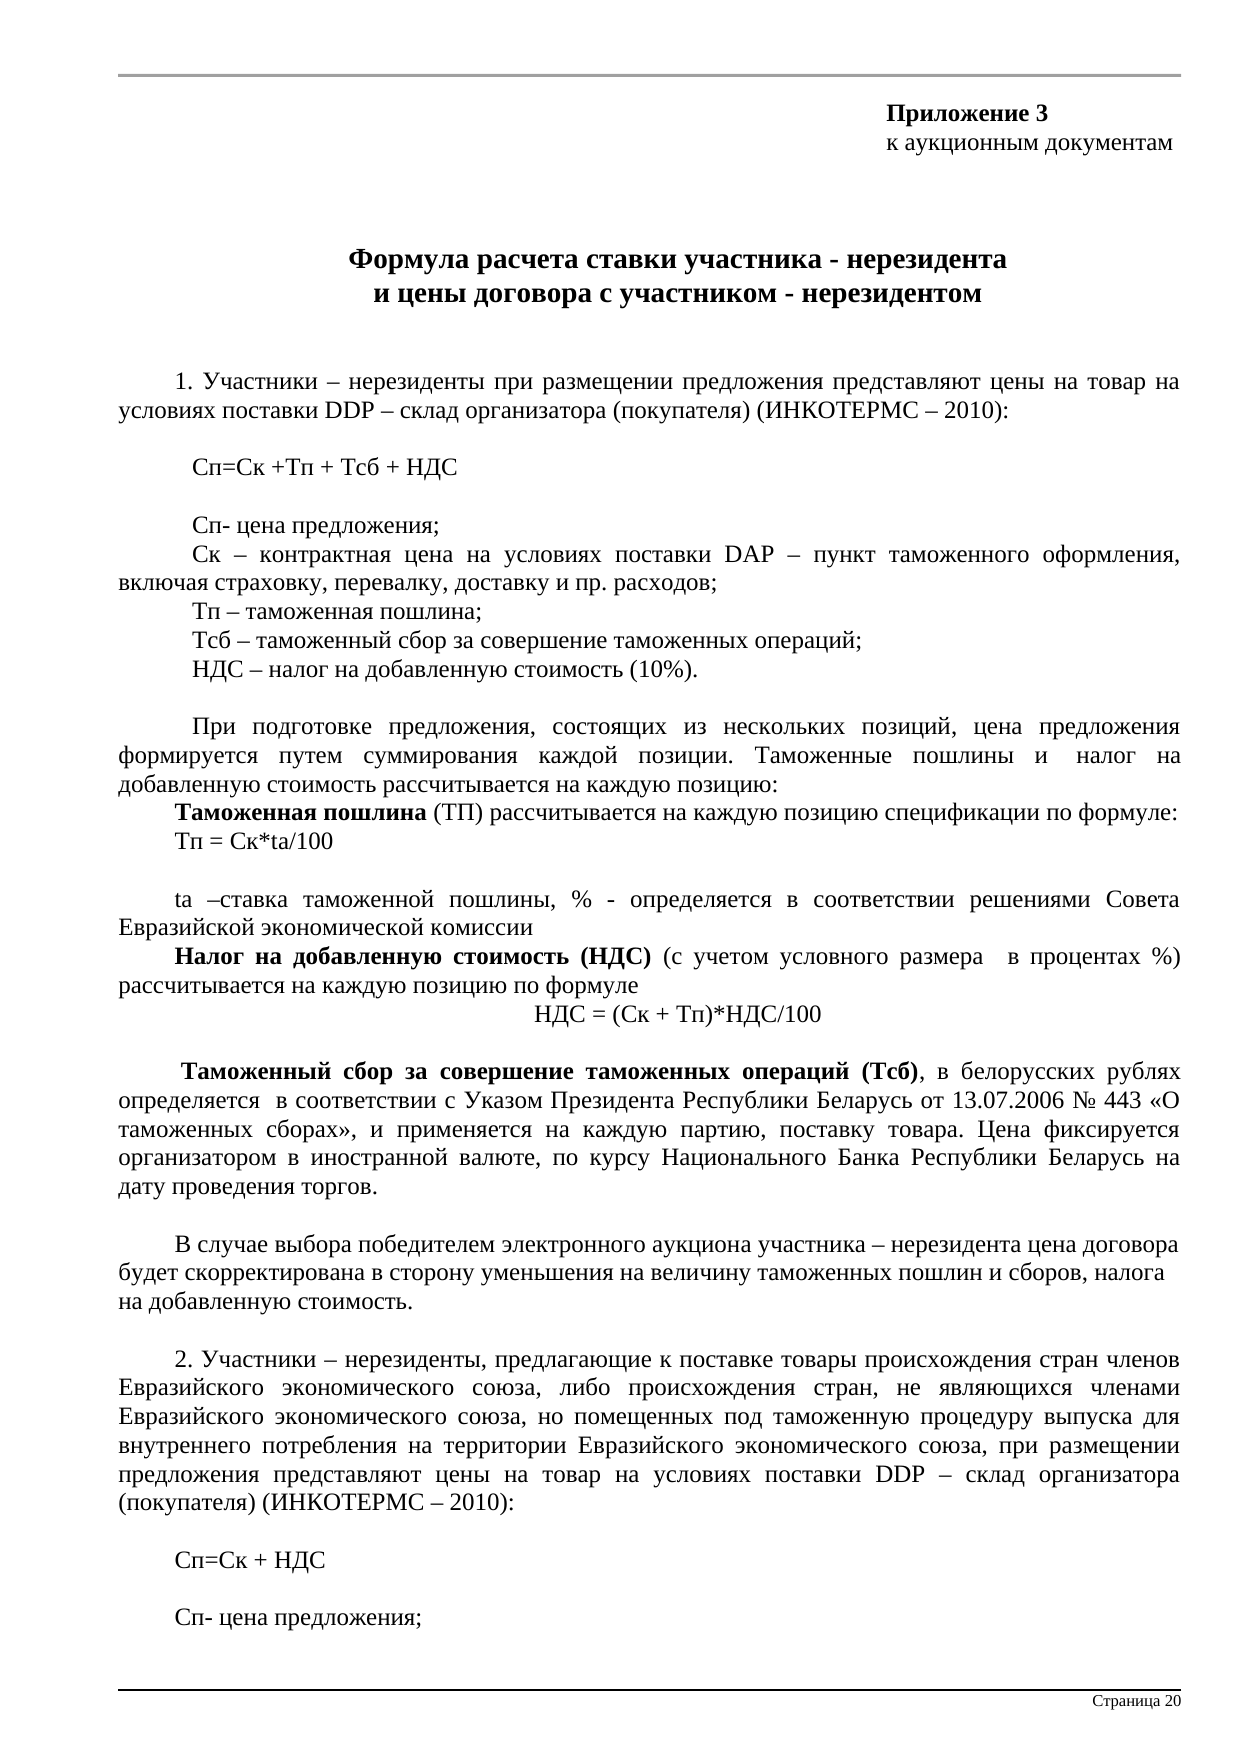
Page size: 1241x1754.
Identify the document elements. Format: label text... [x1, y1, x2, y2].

text Тп – таможенная пошлина; [118, 596, 1181, 625]
text 1. Участники – нерезиденты при размещении предложения представляют цены на товар на условиях поставки DDP – склад организатора (покупателя) (ИНКОТЕРМС – 2010): [118, 366, 1181, 424]
text Сп- цена предложения; [118, 510, 1181, 539]
text Таможенная пошлина (ТП) рассчитывается на каждую позицию спецификации по формуле: [118, 797, 1181, 826]
text к аукционным документам [886, 127, 1181, 155]
text При подготовке предложения, состоящих из нескольких позиций, цена предложения формируется путем суммирования каждой позиции. Таможенные пошлины и налог на добавленную стоимость рассчитывается на каждую позицию: [118, 711, 1181, 797]
text Приложение 3 [753, 98, 1181, 127]
text Налог на добавленную стоимость (НДС) (с учетом условного размера в процентах %) рассчитывается на каждую позицию по формуле [118, 941, 1181, 999]
text Тп = Ск*tа/100 [118, 826, 1181, 855]
text Таможенный сбор за совершение таможенных операций (Тсб), в белорусских рублях определяется в соответствии с Указом Президента Республики Беларусь от 13.07.2006 № 443 «О таможенных сборах», и применяется на каждую партию, поставку товара. Цена фиксируется организатором в иностранной валюте, по курсу Национального Банка Республики Беларусь на дату проведения торгов. [118, 1056, 1181, 1200]
text 2. Участники – нерезиденты, предлагающие к поставке товары происхождения стран членов Евразийского экономического союза, либо происхождения стран, не являющихся членами Евразийского экономического союза, но помещенных под таможенную процедуру выпуска для внутреннего потребления на территории Евразийского экономического союза, при размещении предложения представляют цены на товар на условиях поставки DDP – склад организатора (покупателя) (ИНКОТЕРМС – 2010): [118, 1344, 1181, 1516]
text и цены договора с участником - нерезидентом [118, 275, 1181, 309]
text НДС = (Ск + Тп)*НДС/100 [118, 999, 1181, 1027]
text Сп=Ск +Тп + Тсб + НДС [118, 452, 1181, 481]
text Сп=Ск + НДС [118, 1545, 1181, 1574]
text Формула расчета ставки участника - нерезидента [118, 242, 1181, 275]
text НДС – налог на добавленную стоимость (10%). [118, 654, 1181, 682]
text Ск – контрактная цена на условиях поставки DAP – пункт таможенного оформления, включая страховку, перевалку, доставку и пр. расходов; [118, 539, 1181, 596]
text Тсб – таможенный сбор за совершение таможенных операций; [118, 625, 1181, 654]
text tа –ставка таможенной пошлины, % - определяется в соответствии решениями Совета Евразийской экономической комиссии [118, 884, 1181, 941]
text Сп- цена предложения; [118, 1602, 1181, 1631]
text В случае выбора победителем электронного аукциона участника – нерезидента цена договора будет скорректирована в сторону уменьшения на величину таможенных пошлин и сборов, налога на добавленную стоимость. [118, 1229, 1181, 1315]
